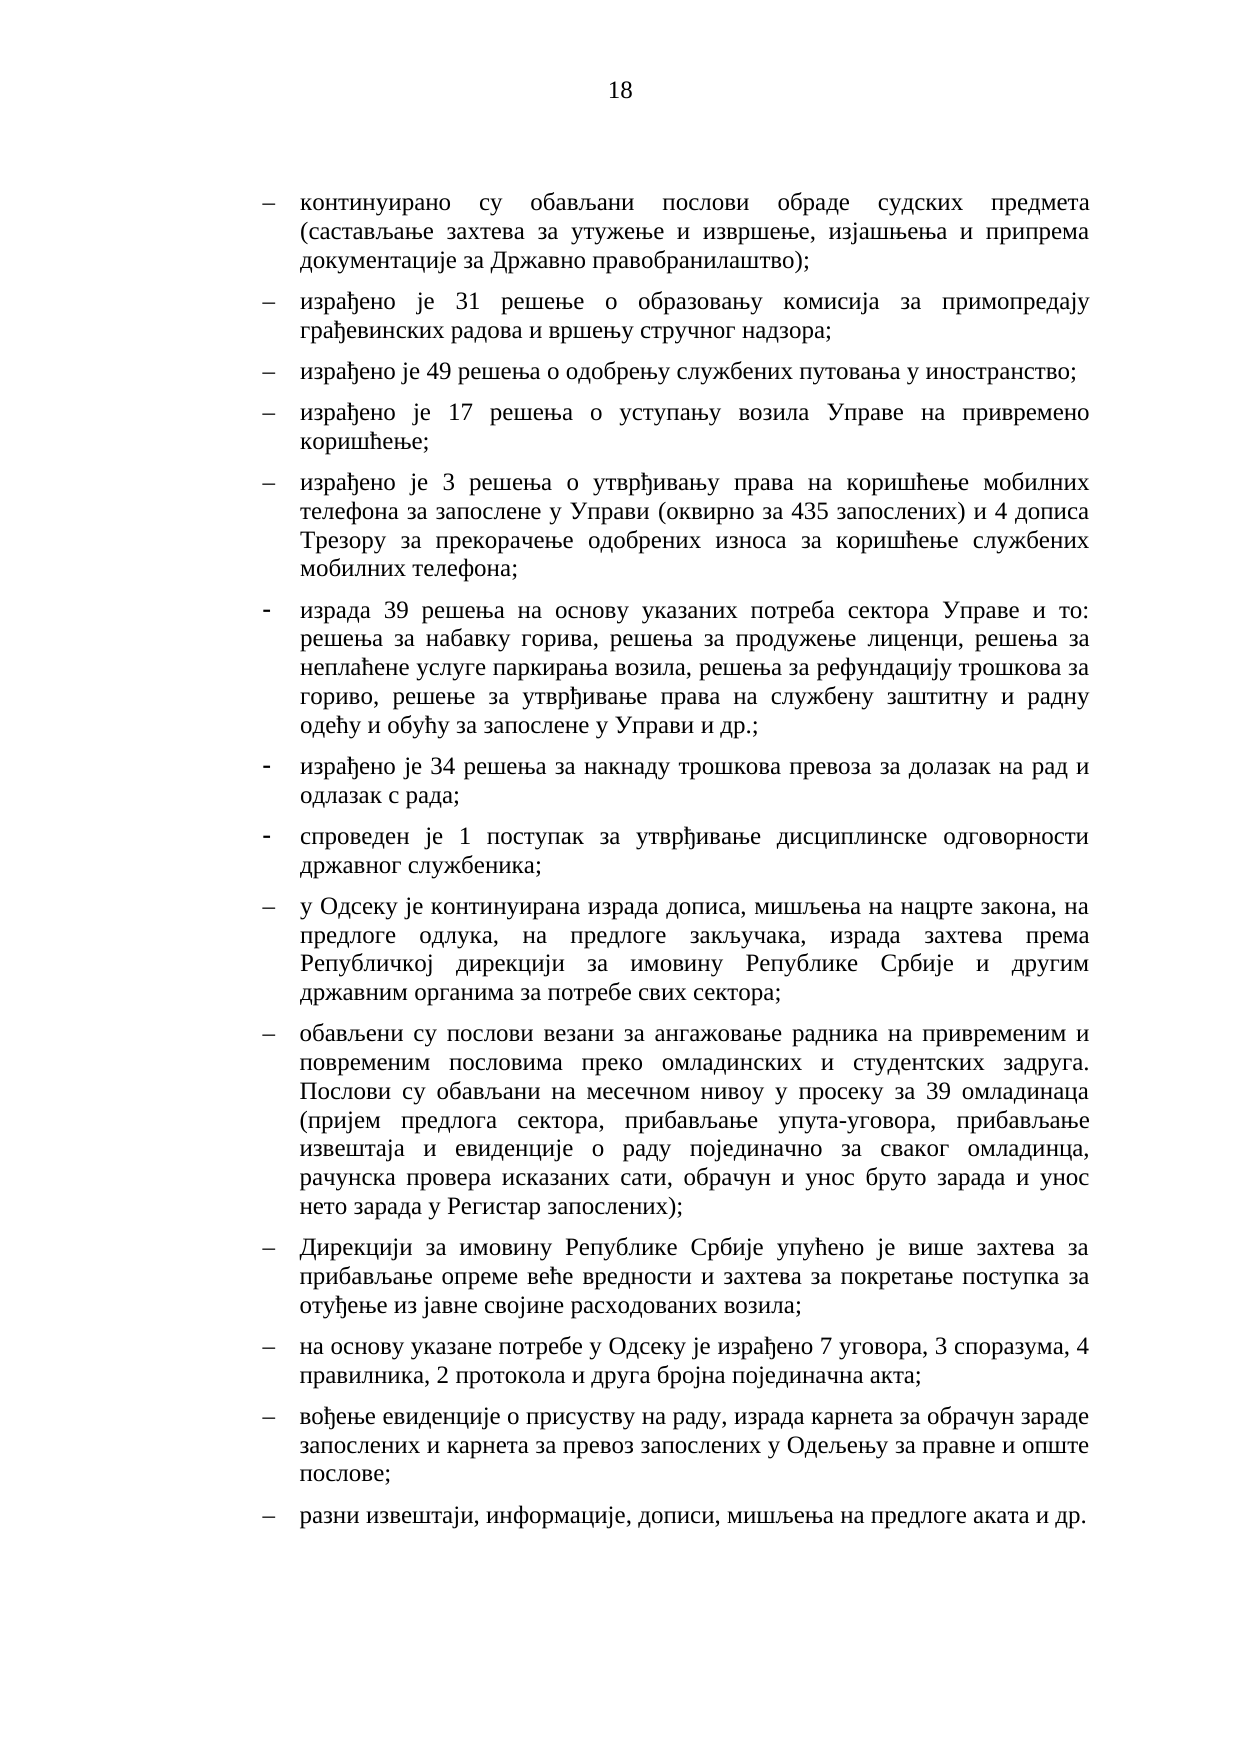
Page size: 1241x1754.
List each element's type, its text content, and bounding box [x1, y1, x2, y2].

list израђено је 34 решења за накнаду трошкова превоза за долазак на рад и одлазак с рада; [262, 751, 1090, 808]
list израђено je 3 решења о утврђивању права на коришћење мобилних телефона за запослене у Управи (оквирно за 435 запослених) и 4 дописа Трезору за прекорачење одобрених износа за коришћење службених мобилних телефона; [262, 467, 1090, 582]
list обављени су послови везани за ангажовање радника на привременим и повременим пословима преко омладинских и студентских задруга. Послови су обављани на месечном нивоу у просеку за 39 омладинаца (пријем предлога сектора, прибављање упута-уговора, прибављање извештаја и евиденције о раду појединачно за сваког омладинца, рачунска провера исказаних сати, обрачун и унос бруто зарада и унос нето зарада у Регистар запослених); [262, 1018, 1090, 1220]
list спроведен је 1 поступак за утврђивање дисциплинске одговорности државног службеника; [262, 821, 1090, 878]
list на основу указане потребе у Одсеку је израђено 7 уговора, 3 споразума, 4 правилника, 2 протокола и друга бројна појединачна акта; [262, 1331, 1090, 1388]
list у Одсеку је континуирана израда дописа, мишљења на нацрте закона, на предлоге одлука, на предлоге закључака, израда захтева према Републичкој дирекцији за имовину Републике Србије и другим државним органима за потребе свих сектора; [262, 891, 1090, 1006]
list израђено је 31 решење о образовању комисија за примопредају грађевинских радова и вршењу стручног надзора; [262, 286, 1090, 343]
list израђено је 49 решења о одобрењу службених путовања у иностранство; [262, 356, 1090, 385]
list израђено је 17 решења о уступању возила Управе на привремено коришћење; [262, 397, 1090, 455]
list разни извештаји, информације, дописи, мишљења на предлоге аката и др. [262, 1500, 1090, 1528]
list вођење евиденције о присуству на раду, израда карнета за обрачун зараде запослених и карнета за превоз запослених у Одељењу за правне и опште послове; [262, 1401, 1090, 1487]
list израда 39 решења на основу указаних потреба сектора Управе и то: решења за набавку горива, решења за продужење лиценци, решења за неплаћене услуге паркирања возила, решења за рефундацију трошкова за гориво, решење за утврђивање права на службену заштитну и радну одећу и обућу за запослене у Управи и др.; [262, 595, 1090, 738]
list континуирано су обављани послови обраде судских предмета (састављање захтева за утужење и извршење, изјашњења и припрема документације за Државно правобранилаштво); [262, 187, 1090, 273]
list Дирекцији за имовину Републике Србије упућено је више захтева за прибављање опреме веће вредности и захтева за покретање поступка за отуђење из јавне својине расходованих возила; [262, 1232, 1090, 1318]
